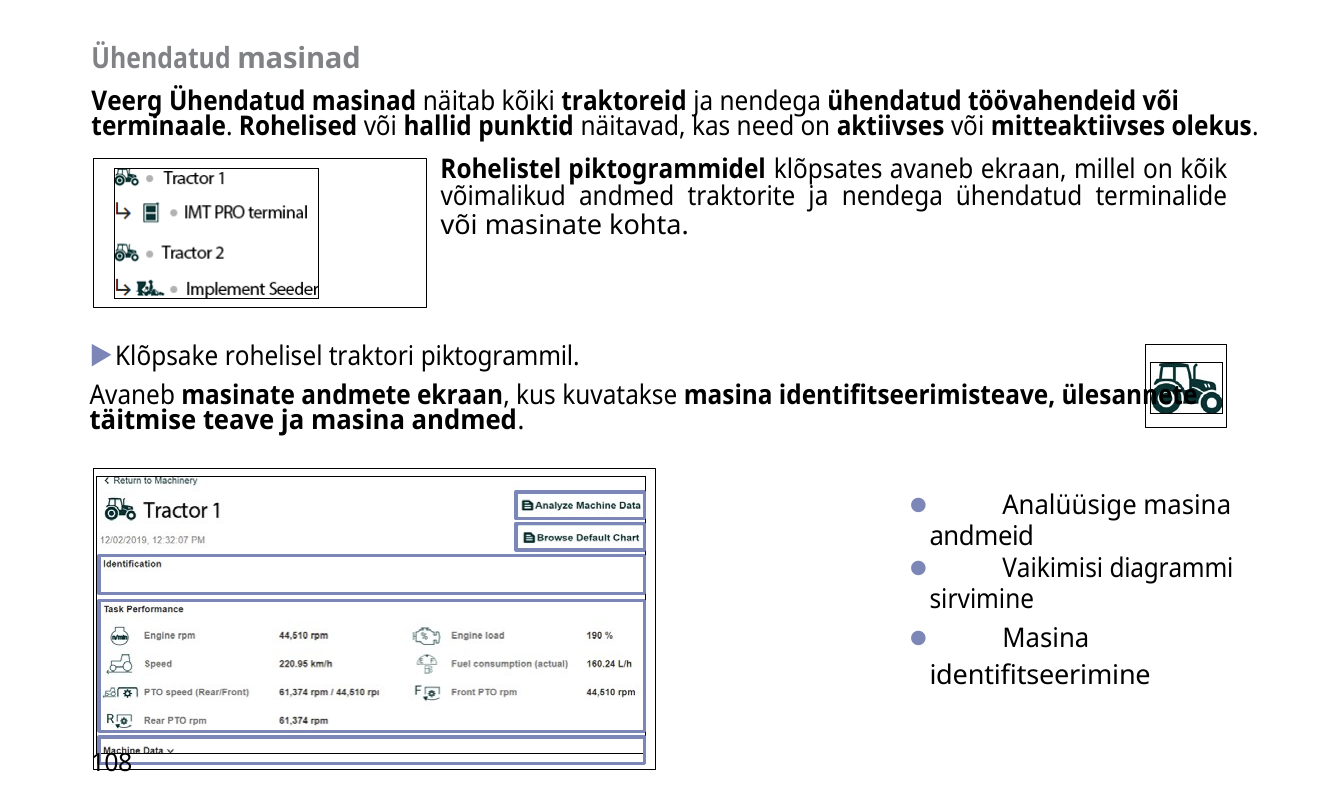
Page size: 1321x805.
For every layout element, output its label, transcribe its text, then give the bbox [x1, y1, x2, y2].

list Klõpsake rohelisel traktori piktogrammil. [89, 337, 1258, 373]
subtitle Ühendatud masinad [91, 37, 1258, 77]
picture [1151, 373, 1222, 382]
list Vaikimisi diagrammi sirvimine [909, 552, 1258, 615]
subtitle Avaneb masinate andmete ekraan, kus kuvatakse masina identifitseerimisteave, ülesannete täitmise teave ja masina andmed. [89, 382, 1232, 438]
list Analüüsige masina andmeid [909, 489, 1258, 552]
picture [518, 525, 643, 548]
list Masina identifitseerimine [909, 619, 1258, 692]
text Rohelistel piktogrammidel klõpsates avaneb ekraan, millel on kõik võimalikud andmed traktorite ja nendega ühendatud terminalide või masinate kohta. [440, 156, 1228, 242]
picture [518, 494, 643, 517]
picture [97, 595, 645, 599]
picture [101, 739, 643, 753]
picture [101, 557, 643, 592]
picture [101, 602, 643, 730]
picture [97, 477, 645, 554]
picture [115, 169, 318, 298]
text Veerg Ühendatud masinad näitab kõiki traktoreid ja nendega ühendatud töövahendeid või terminaale. Rohelised või hallid punktid näitavad, kas need on aktiivses või mitteaktiivses olekus. [91, 88, 1258, 144]
